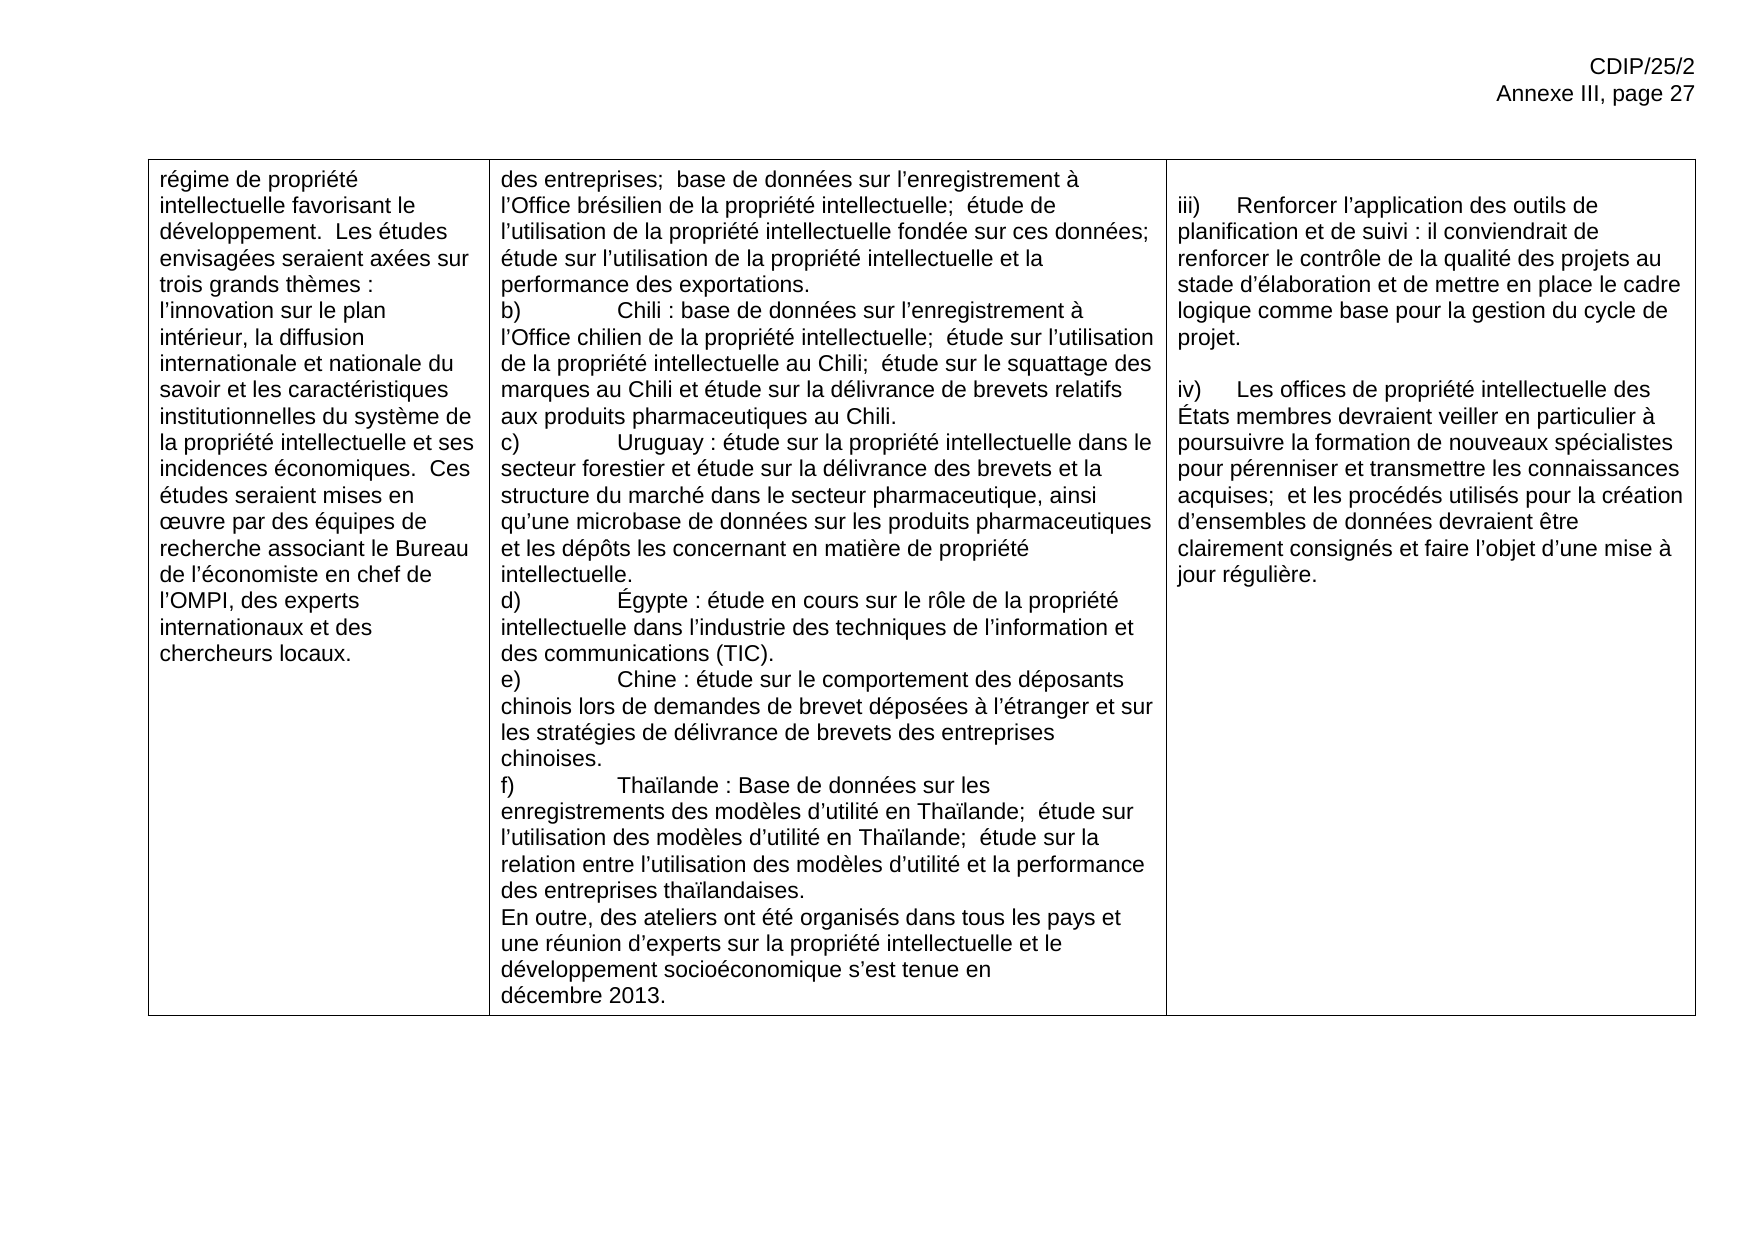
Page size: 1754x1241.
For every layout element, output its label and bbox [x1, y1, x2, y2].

table_cell [149, 160, 489, 1015]
table_cell [490, 160, 1166, 1015]
table_cell [1167, 160, 1695, 1015]
